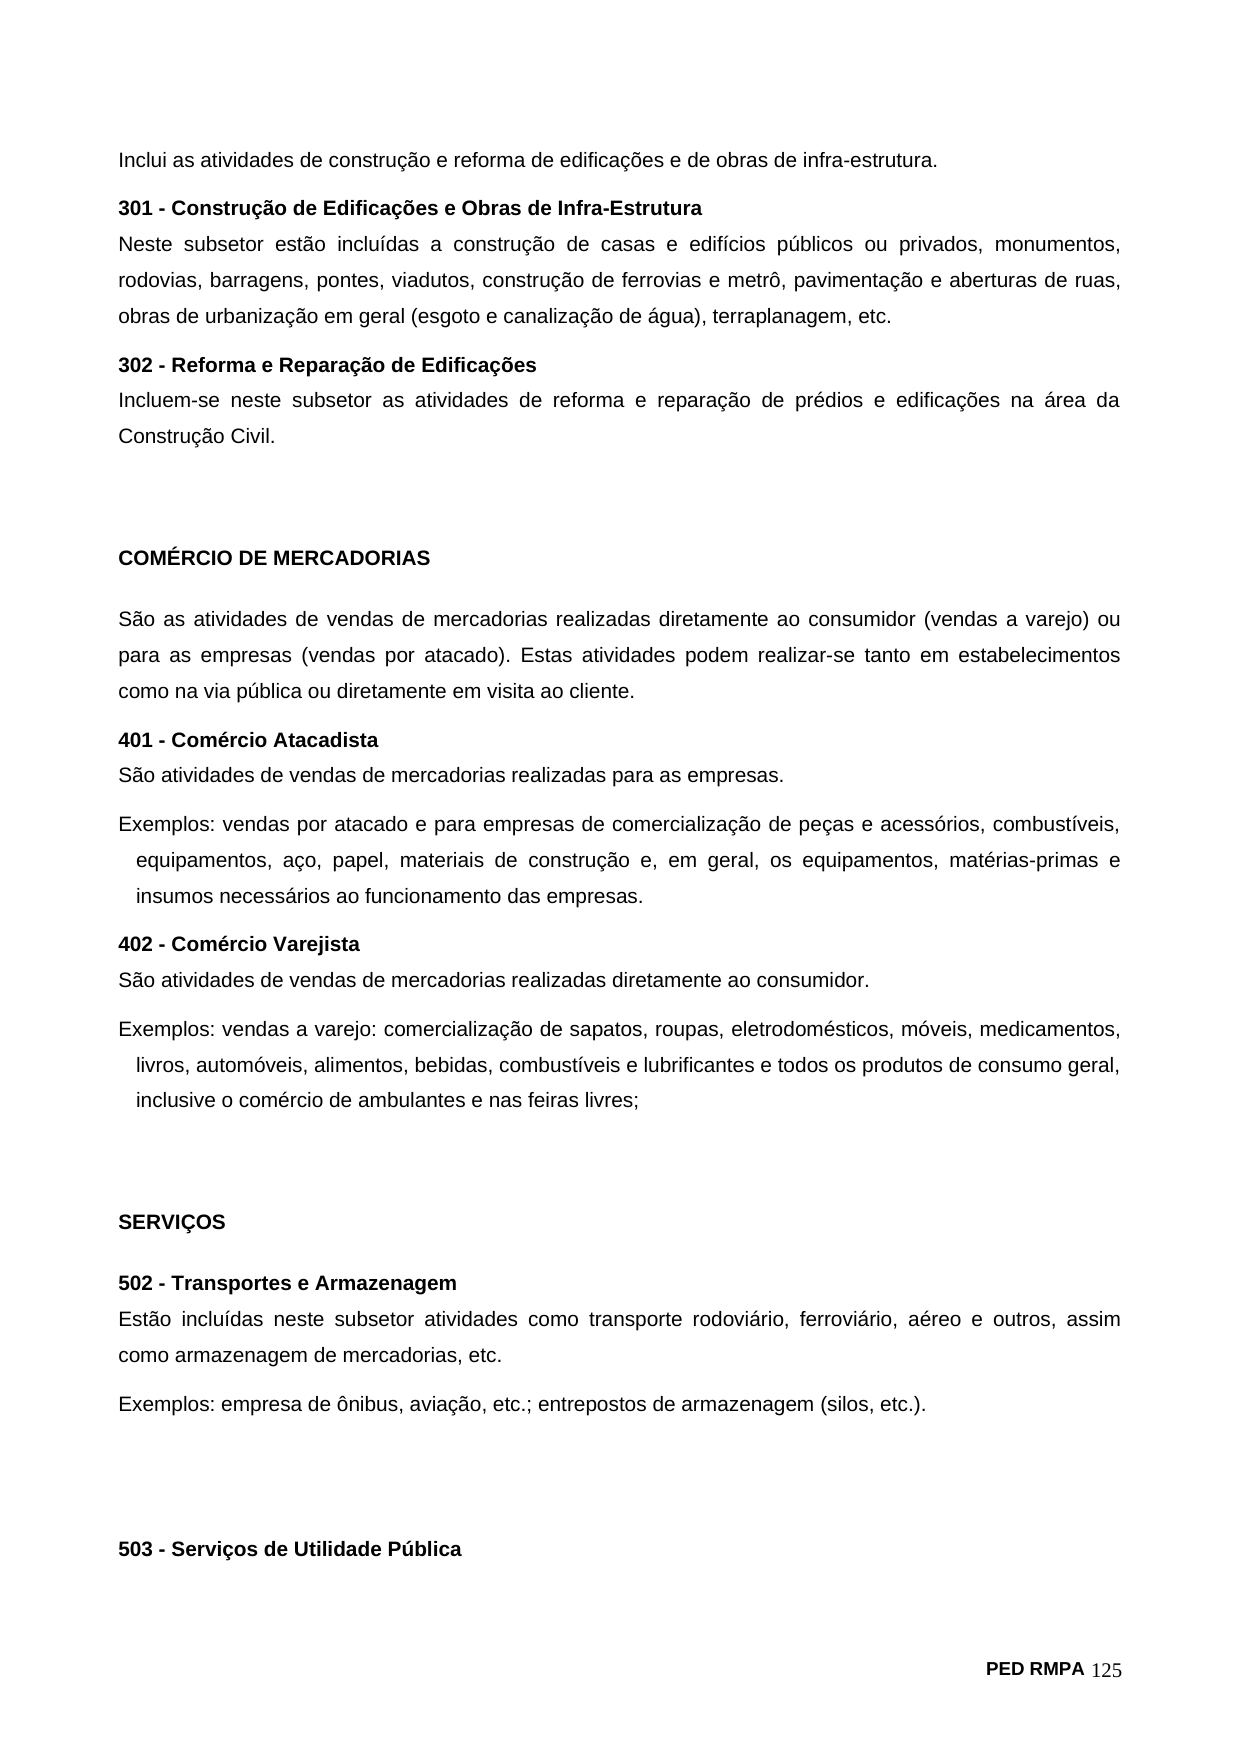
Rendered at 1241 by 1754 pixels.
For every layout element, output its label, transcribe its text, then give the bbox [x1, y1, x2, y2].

text Exemplos: vendas por atacado e para empresas de comercialização de peças e acessórios, combustíveis, equipamentos, aço, papel, materiais de construção e, em geral, os equipamentos, matérias-primas e insumos necessários ao funcionamento das empresas. [118, 812, 1122, 908]
text 302 - Reforma e Reparação de Edificações [118, 352, 1122, 376]
text SERVIÇOS [118, 1210, 1122, 1234]
text Exemplos: empresa de ônibus, aviação, etc.; entrepostos de armazenagem (silos, etc.). [118, 1391, 1122, 1415]
text Incluem-se neste subsetor as atividades de reforma e reparação de prédios e edificações na área da Construção Civil. [118, 388, 1122, 448]
text 401 - Comércio Atacadista [118, 727, 1122, 751]
text 301 - Construção de Edificações e Obras de Infra-Estrutura [118, 196, 1122, 220]
text 402 - Comércio Varejista [118, 932, 1122, 956]
text COMÉRCIO DE MERCADORIAS [118, 546, 1122, 570]
text São as atividades de vendas de mercadorias realizadas diretamente ao consumidor (vendas a varejo) ou para as empresas (vendas por atacado). Estas atividades podem realizar-se tanto em estabelecimentos como na via pública ou diretamente em visita ao cliente. [118, 607, 1122, 703]
text 503 - Serviços de Utilidade Pública [118, 1537, 1122, 1561]
text São atividades de vendas de mercadorias realizadas diretamente ao consumidor. [118, 968, 1122, 992]
text Estão incluídas neste subsetor atividades como transporte rodoviário, ferroviário, aéreo e outros, assim como armazenagem de mercadorias, etc. [118, 1307, 1122, 1367]
text Exemplos: vendas a varejo: comercialização de sapatos, roupas, eletrodomésticos, móveis, medicamentos, livros, automóveis, alimentos, bebidas, combustíveis e lubrificantes e todos os produtos de consumo geral, inclusive o comércio de ambulantes e nas feiras livres; [118, 1016, 1122, 1112]
text São atividades de vendas de mercadorias realizadas para as empresas. [118, 763, 1122, 787]
text Inclui as atividades de construção e reforma de edificações e de obras de infra-estrutura. [118, 148, 1122, 172]
text Neste subsetor estão incluídas a construção de casas e edifícios públicos ou privados, monumentos, rodovias, barragens, pontes, viadutos, construção de ferrovias e metrô, pavimentação e aberturas de ruas, obras de urbanização em geral (esgoto e canalização de água), terraplanagem, etc. [118, 232, 1122, 328]
text 502 - Transportes e Armazenagem [118, 1271, 1122, 1295]
